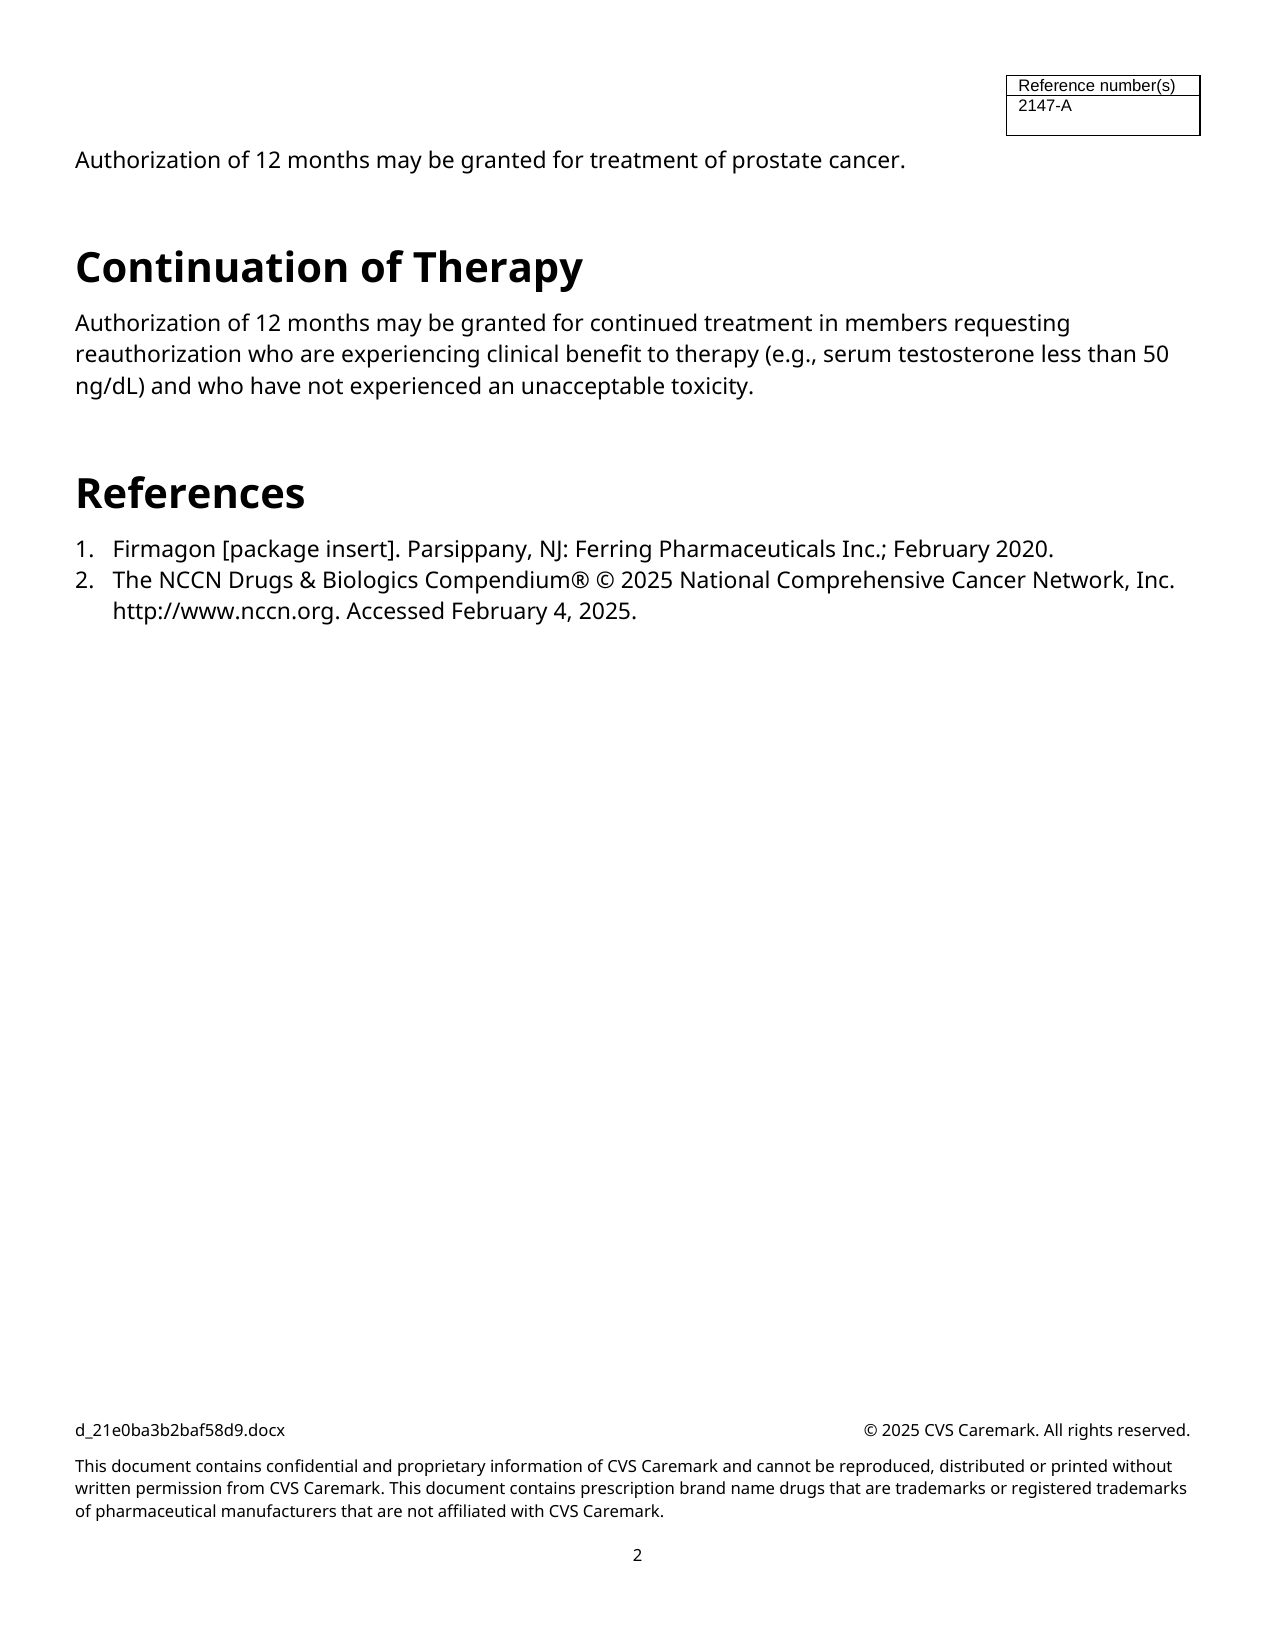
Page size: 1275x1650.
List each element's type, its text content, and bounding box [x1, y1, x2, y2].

text Authorization of 12 months may be granted for continued treatment in members requesting reauthorization who are experiencing clinical benefit to therapy (e.g., serum testosterone less than 50 ng/dL) and who have not experienced an unacceptable toxicity. [75, 307, 1200, 401]
subtitle References [75, 463, 1200, 520]
text Firmagon [package insert]. Parsippany, NJ: Ferring Pharmaceuticals Inc.; February 2020. [75, 533, 1200, 564]
text Authorization of 12 months may be granted for treatment of prostate cancer. [75, 144, 1200, 175]
text The NCCN Drugs & Biologics Compendium® © 2025 National Comprehensive Cancer Network, Inc. http://www.nccn.org. Accessed February 4, 2025. [75, 564, 1200, 626]
subtitle Continuation of Therapy [75, 238, 1200, 295]
